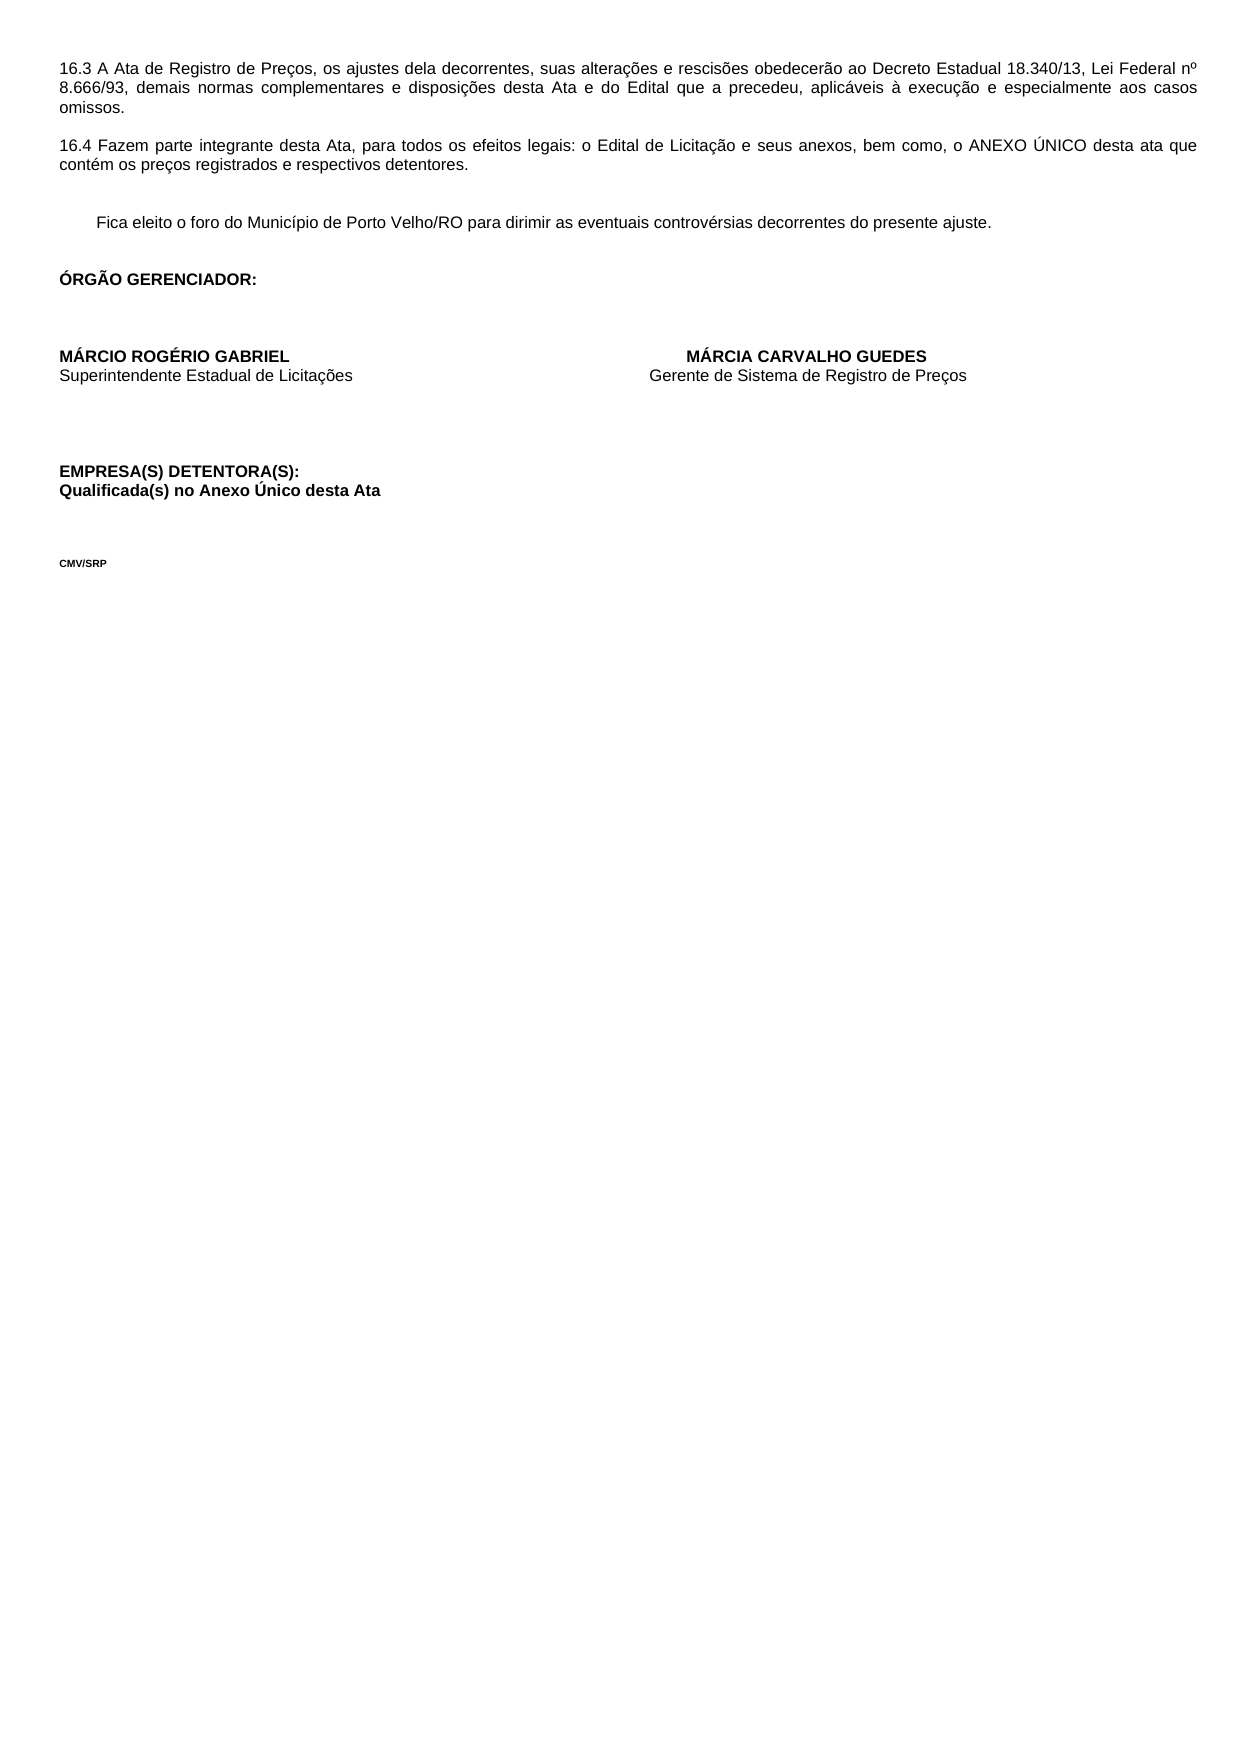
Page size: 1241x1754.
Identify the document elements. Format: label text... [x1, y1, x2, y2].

text MÁRCIO ROGÉRIO GABRIEL MÁRCIA CARVALHO GUEDES [59, 347, 1194, 366]
text Qualificada(s) no Anexo Único desta Ata [59, 481, 1194, 500]
text 16.4 Fazem parte integrante desta Ata, para todos os efeitos legais: o Edital de Licitação e seus anexos, bem como, o ANEXO ÚNICO desta ata que contém os preços registrados e respectivos detentores. [59, 136, 1199, 174]
text EMPRESA(S) DETENTORA(S): [59, 462, 1194, 481]
text Superintendente Estadual de Licitações Gerente de Sistema de Registro de Preços [59, 366, 1194, 385]
text ÓRGÃO GERENCIADOR: [59, 270, 1194, 289]
text 16.3 A Ata de Registro de Preços, os ajustes dela decorrentes, suas alterações e rescisões obedecerão ao Decreto Estadual 18.340/13, Lei Federal nº 8.666/93, demais normas complementares e disposições desta Ata e do Edital que a precedeu, aplicáveis à execução e especialmente aos casos omissos. [59, 59, 1199, 117]
text Fica eleito o foro do Município de Porto Velho/RO para dirimir as eventuais controvérsias decorrentes do presente ajuste. [59, 212, 1199, 232]
